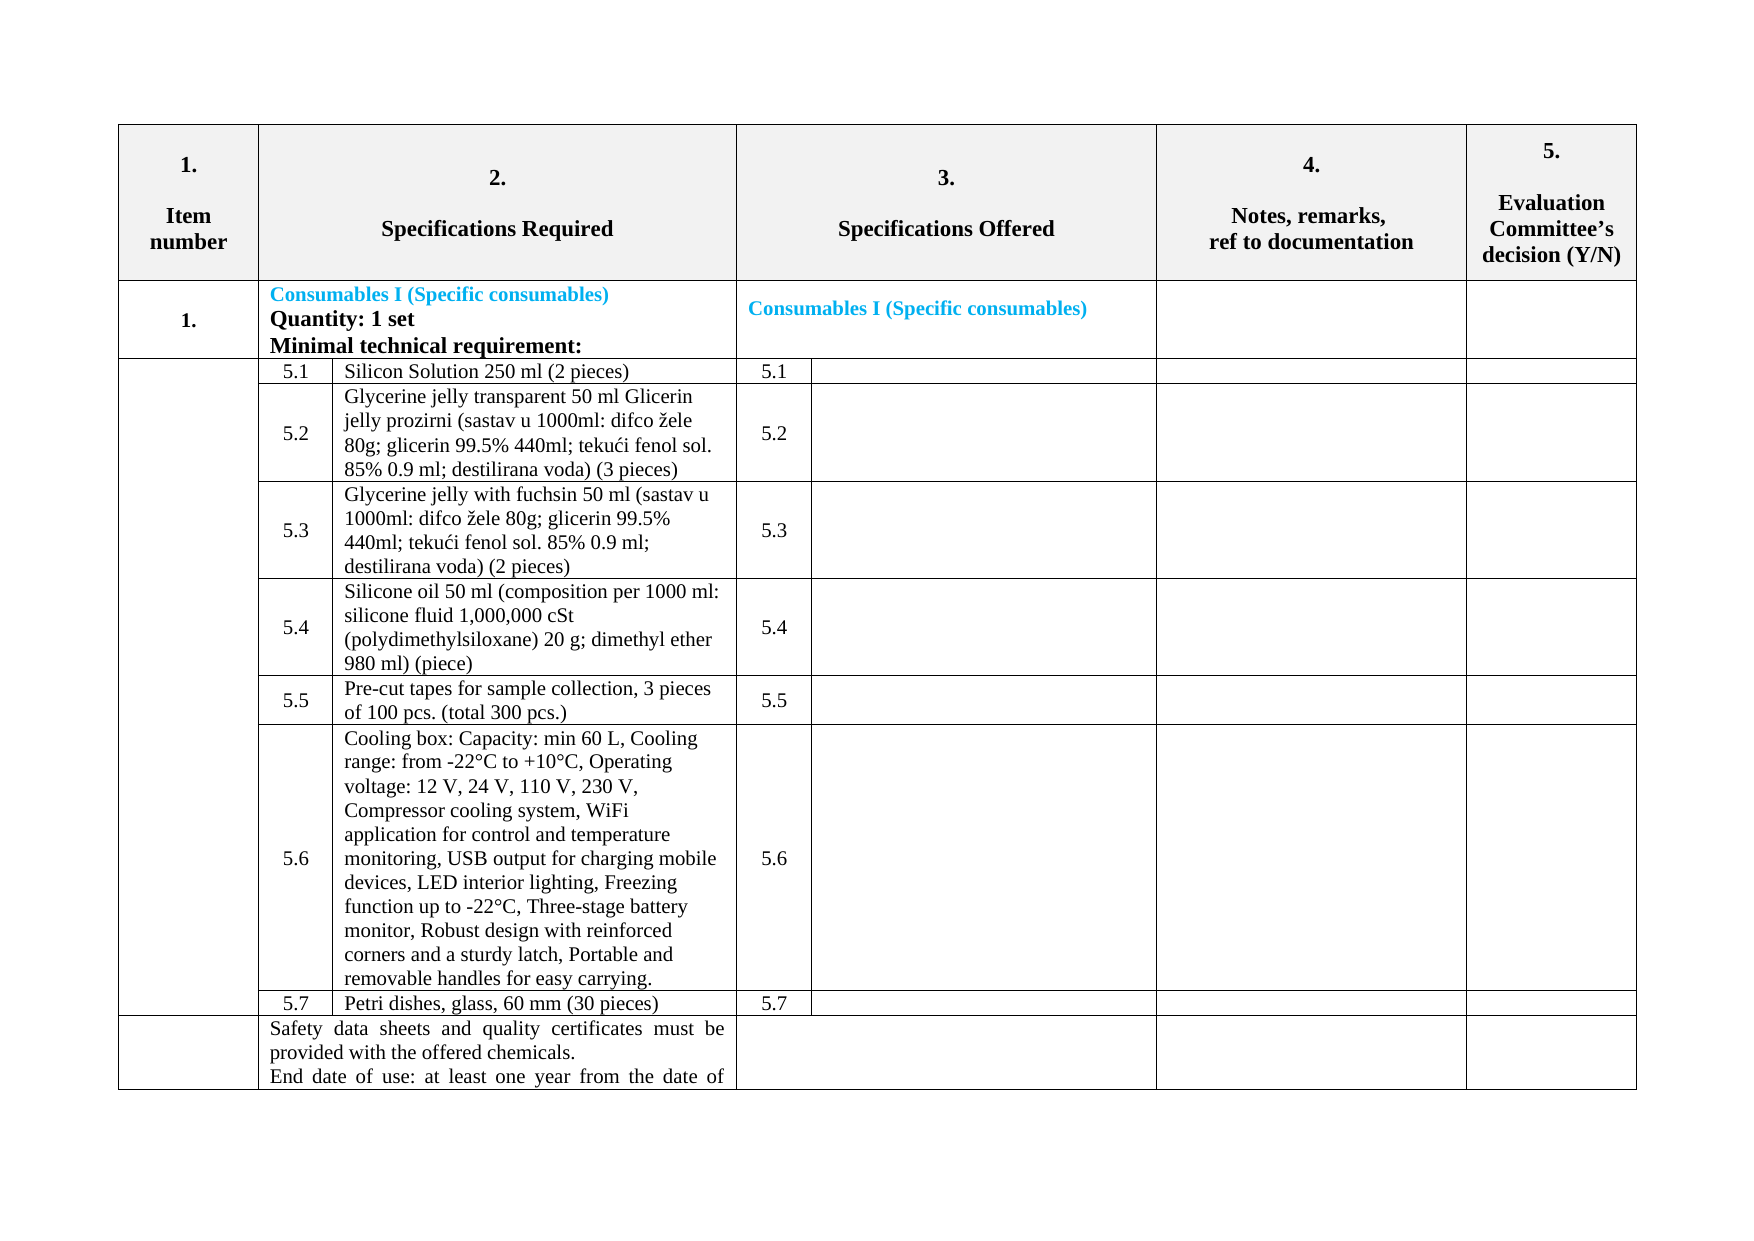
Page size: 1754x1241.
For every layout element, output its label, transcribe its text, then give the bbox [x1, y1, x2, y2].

table_cell [1467, 579, 1636, 675]
table_cell 5.7 [259, 991, 332, 1015]
table_cell [1157, 725, 1466, 990]
table_cell [1157, 579, 1466, 675]
table_cell Consumables I (Specific consumables) Quantity: 1 set Minimal technical requirement: [259, 281, 736, 358]
table_cell Consumables I (Specific consumables) [737, 281, 1156, 358]
table_header 4. Notes, remarks, ref to documentation [1157, 125, 1466, 280]
table_cell [812, 676, 1156, 724]
table_cell [812, 384, 1156, 481]
table_cell [812, 482, 1156, 578]
table_cell [1157, 676, 1466, 724]
table_cell [1467, 482, 1636, 578]
table_cell 5.3 [259, 482, 332, 578]
table_cell 5.5 [259, 676, 332, 724]
table_cell [1467, 725, 1636, 990]
table_cell 1. [119, 281, 258, 358]
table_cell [259, 1016, 736, 1088]
table_cell Petri dishes, glass, 60 mm (30 pieces) [333, 991, 736, 1015]
table_cell [812, 725, 1156, 990]
table_cell [119, 359, 258, 1015]
table_cell 5.2 [259, 384, 332, 481]
table_header 5. Evaluation Committee’s decision (Y/N) [1467, 125, 1636, 280]
table_cell Silicone oil 50 ml (composition per 1000 ml: silicone fluid 1,000,000 cSt (polydimethylsiloxane) 20 g; dimethyl ether 980 ml) (piece) [333, 579, 736, 675]
table_header 1. Item number [119, 125, 258, 280]
table_cell 5.6 [259, 725, 332, 990]
table_cell 5.2 [737, 384, 811, 481]
table_cell [1467, 281, 1636, 358]
table_cell [812, 991, 1156, 1015]
table_cell 5.6 [737, 725, 811, 990]
table_cell [1467, 676, 1636, 724]
table_cell [119, 1016, 258, 1088]
table_cell 5.3 [737, 482, 811, 578]
table_cell 5.7 [737, 991, 811, 1015]
table_cell Pre-cut tapes for sample collection, 3 pieces of 100 pcs. (total 300 pcs.) [333, 676, 736, 724]
table_cell 5.1 [259, 359, 332, 383]
table_cell Glycerine jelly transparent 50 ml Glicerin jelly prozirni (sastav u 1000ml: difco žele 80g; glicerin 99.5% 440ml; tekući fenol sol. 85% 0.9 ml; destilirana voda) (3 pieces) [333, 384, 736, 481]
table_cell Silicon Solution 250 ml (2 pieces) [333, 359, 736, 383]
table_cell Cooling box: Capacity: min 60 L, Cooling range: from -22°C to +10°C, Operating voltage: 12 V, 24 V, 110 V, 230 V, Compressor cooling system, WiFi application for control and temperature monitoring, USB output for charging mobile devices, LED interior lighting, Freezing function up to -22°C, Three-stage battery monitor, Robust design with reinforced corners and a sturdy latch, Portable and removable handles for easy carrying. [333, 725, 736, 990]
table_header 2. Specifications Required [259, 125, 736, 280]
table_cell 5.4 [259, 579, 332, 675]
table_cell [1157, 482, 1466, 578]
table_cell [1467, 1016, 1636, 1088]
table_cell 5.4 [737, 579, 811, 675]
table_cell [1157, 384, 1466, 481]
table_cell [1467, 359, 1636, 383]
table_cell [1157, 991, 1466, 1015]
table_cell 5.1 [737, 359, 811, 383]
table_header 3. Specifications Offered [737, 125, 1156, 280]
table_cell [812, 359, 1156, 383]
table_cell [1157, 281, 1466, 358]
table_cell [1157, 1016, 1466, 1088]
table_cell [1467, 384, 1636, 481]
table_cell [1157, 359, 1466, 383]
table_cell [1467, 991, 1636, 1015]
table_cell 5.5 [737, 676, 811, 724]
table_cell [737, 1016, 1156, 1088]
table_cell [812, 579, 1156, 675]
table_cell Glycerine jelly with fuchsin 50 ml (sastav u 1000ml: difco žele 80g; glicerin 99.5% 440ml; tekući fenol sol. 85% 0.9 ml; destilirana voda) (2 pieces) [333, 482, 736, 578]
